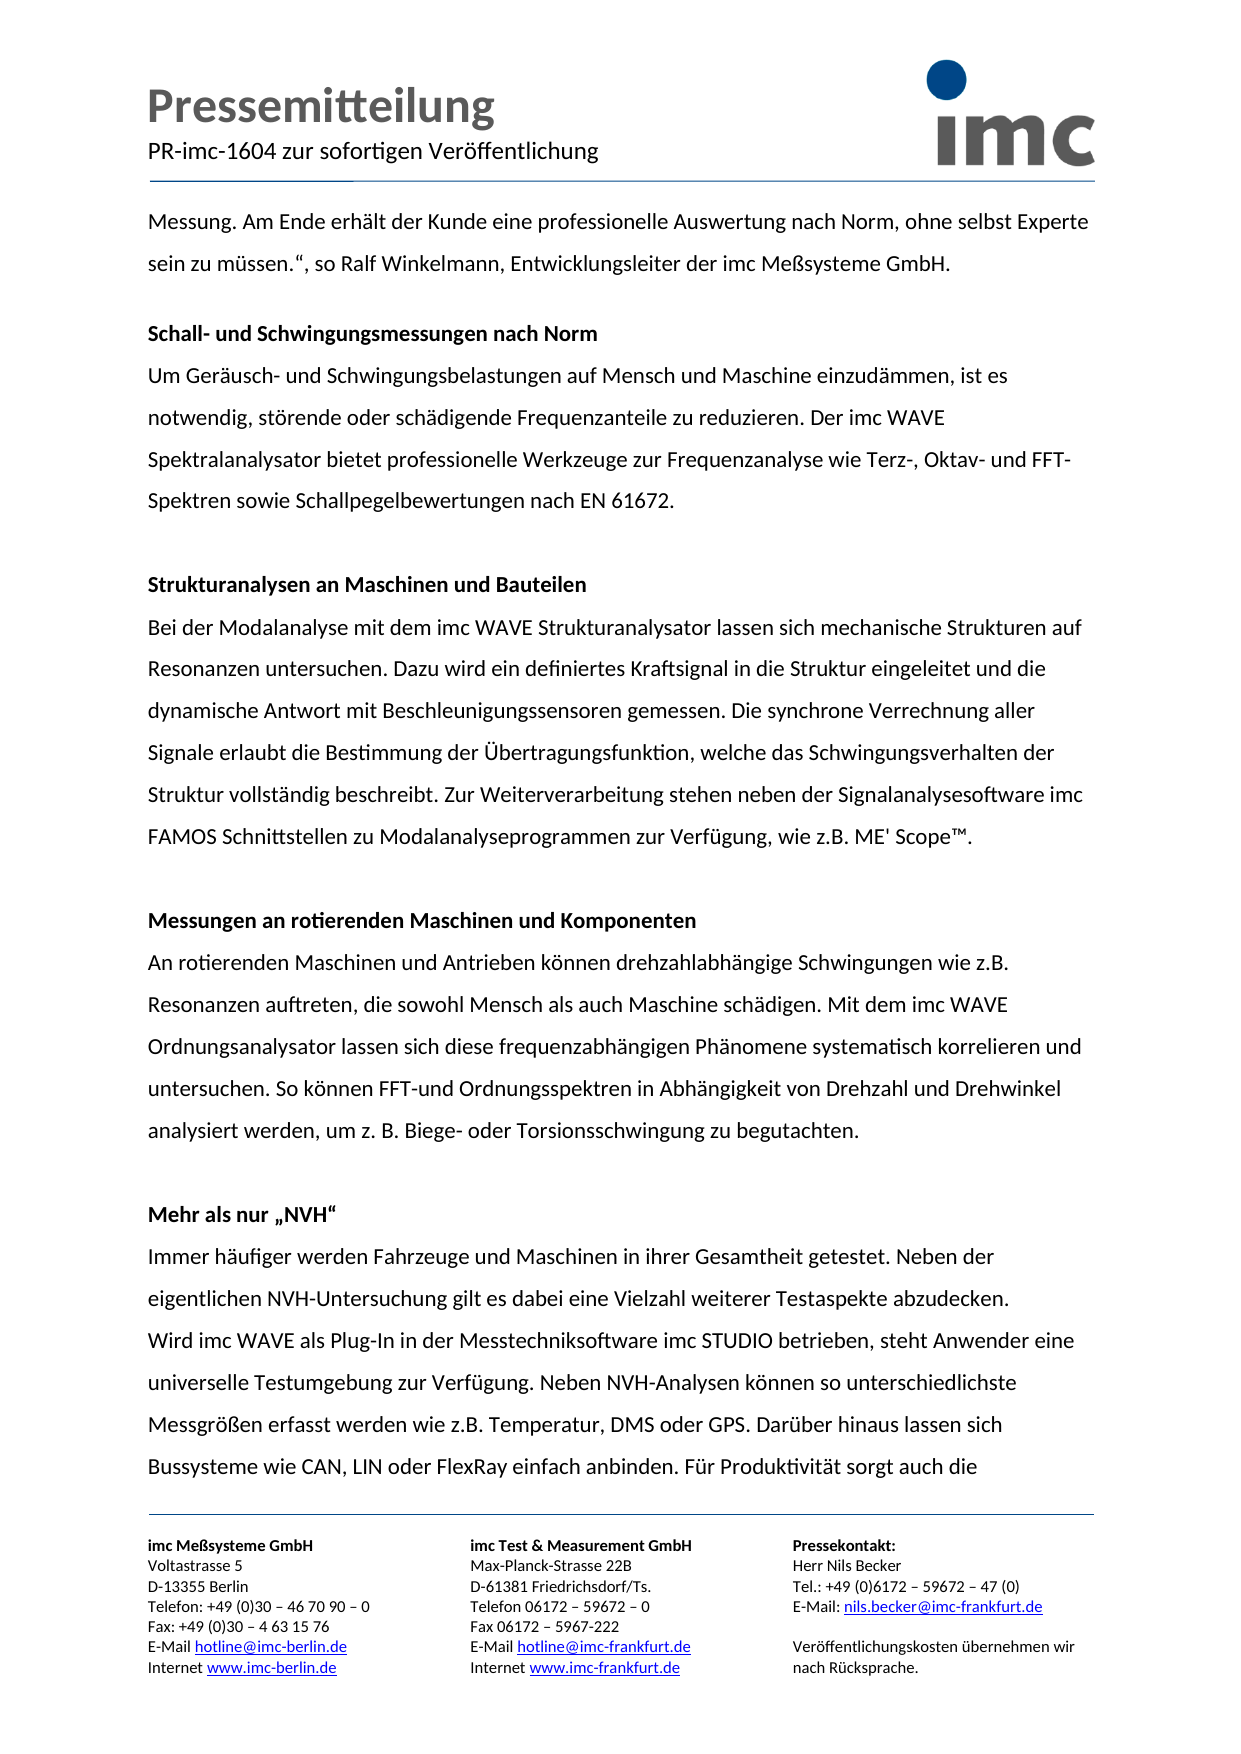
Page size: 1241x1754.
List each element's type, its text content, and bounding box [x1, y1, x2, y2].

text Mehr als nur „NVH“ [148, 1200, 1092, 1228]
text Bei der Modalanalyse mit dem imc WAVE Strukturanalysator lassen sich mechanische Strukturen auf Resonanzen untersuchen. Dazu wird ein definiertes Kraftsignal in die Struktur eingeleitet und die dynamische Antwort mit Beschleunigungssensoren gemessen. Die synchrone Verrechnung aller Signale erlaubt die Bestimmung der Übertragungsfunktion, welche das Schwingungsverhalten der Struktur vollständig beschreibt. Zur Weiterverarbeitung stehen neben der Signalanalysesoftware imc FAMOS Schnittstellen zu Modalanalyseprogrammen zur Verfügung, wie z.B. ME' Scope™. [148, 613, 1092, 851]
picture [925, 58, 1095, 167]
text Um Geräusch- und Schwingungsbelastungen auf Mensch und Maschine einzudämmen, ist es notwendig, störende oder schädigende Frequenzanteile zu reduzieren. Der imc WAVE Spektralanalysator bietet professionelle Werkzeuge zur Frequenzanalyse wie Terz-, Oktav- und FFT-Spektren sowie Schallpegelbewertungen nach EN 61672. [148, 361, 1092, 515]
text Immer häufiger werden Fahrzeuge und Maschinen in ihrer Gesamtheit getestet. Neben der eigentlichen NVH-Untersuchung gilt es dabei eine Vielzahl weiterer Testaspekte abzudecken. [148, 1242, 1092, 1312]
text Schall- und Schwingungsmessungen nach Norm [148, 319, 1092, 347]
text An rotierenden Maschinen und Antrieben können drehzahlabhängige Schwingungen wie z.B. Resonanzen auftreten, die sowohl Mensch als auch Maschine schädigen. Mit dem imc WAVE Ordnungsanalysator lassen sich diese frequenzabhängigen Phänomene systematisch korrelieren und untersuchen. So können FFT-und Ordnungsspektren in Abhängigkeit von Drehzahl und Drehwinkel analysiert werden, um z. B. Biege- oder Torsionsschwingung zu begutachten. [148, 948, 1092, 1144]
text Strukturanalysen an Maschinen und Bauteilen [148, 571, 1092, 599]
text Messungen an rotierenden Maschinen und Komponenten [148, 906, 1092, 934]
